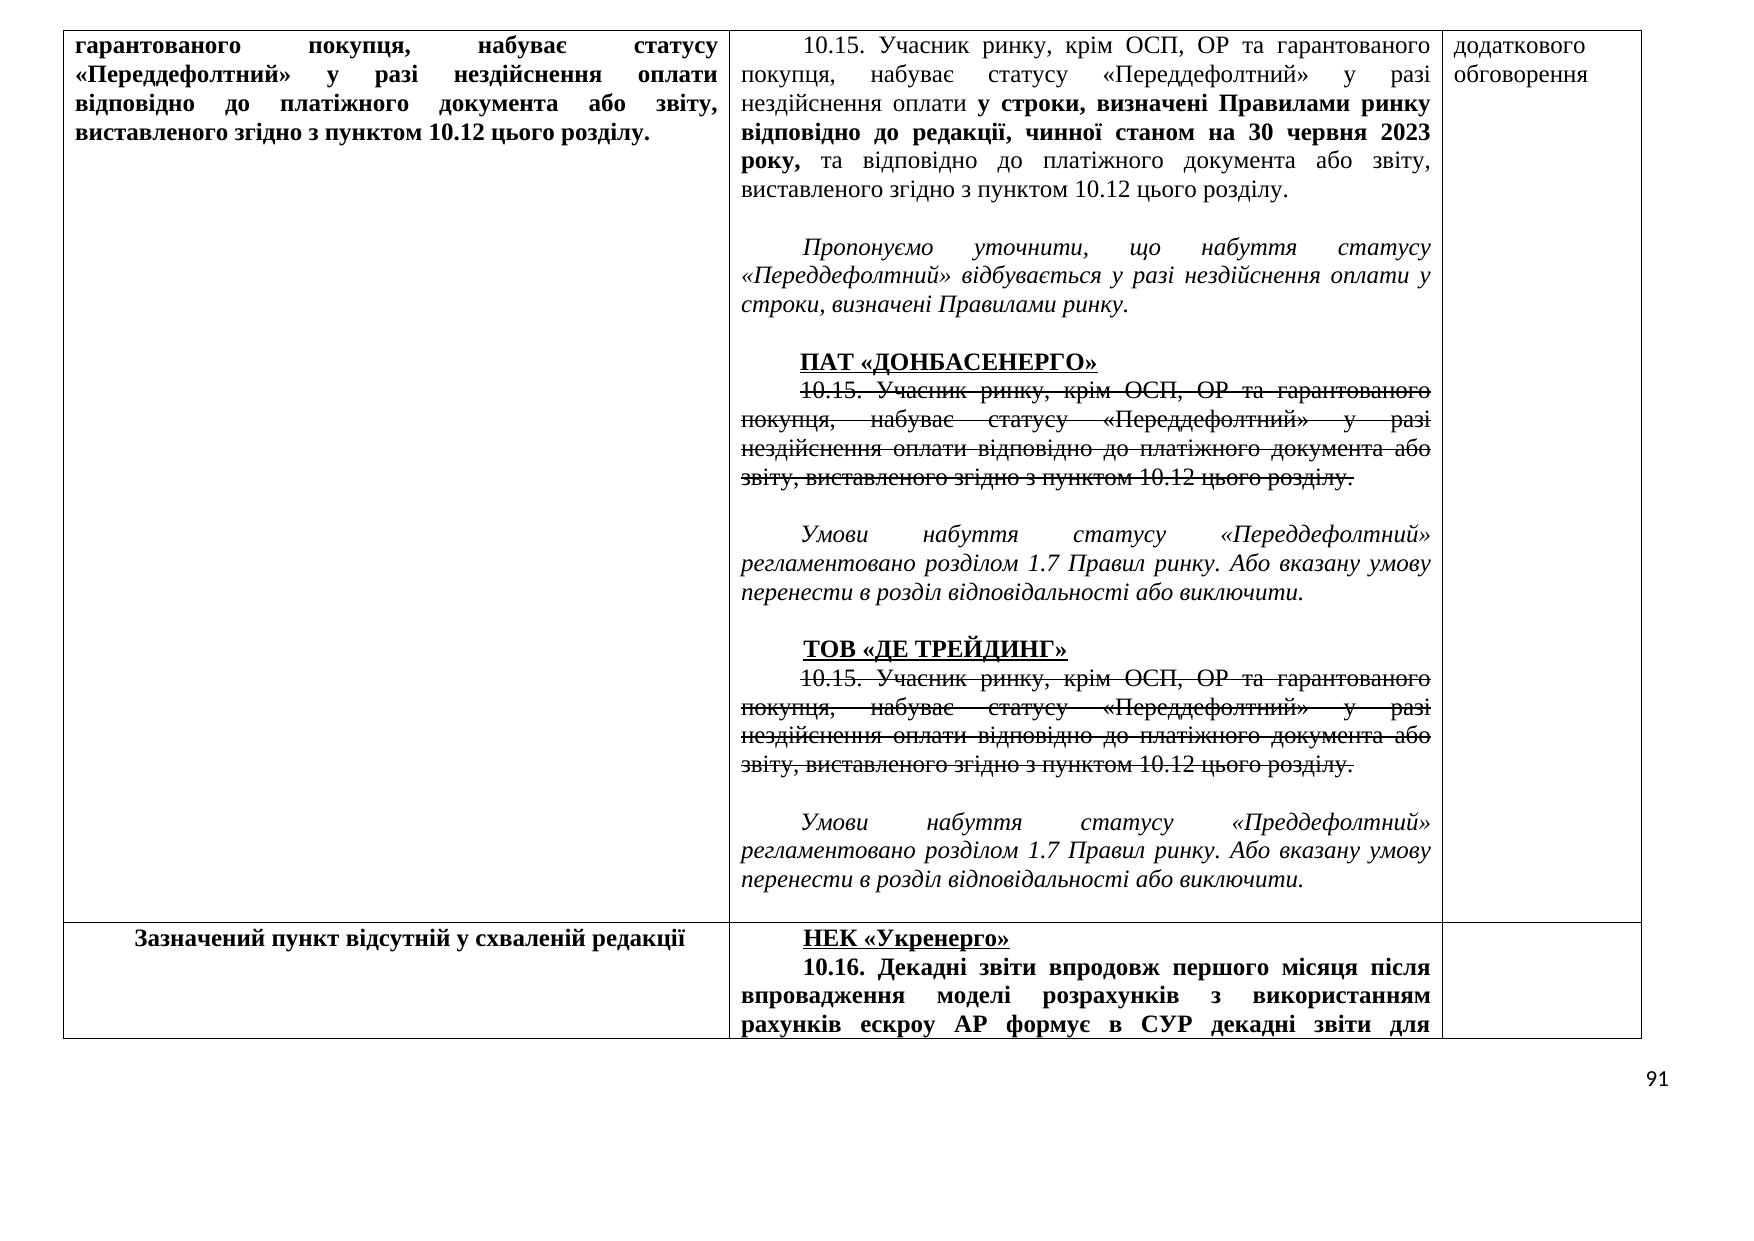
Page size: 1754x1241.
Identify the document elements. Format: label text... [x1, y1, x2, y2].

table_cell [64, 31, 729, 922]
table_cell [1443, 923, 1641, 1038]
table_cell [64, 923, 729, 1038]
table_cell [730, 923, 1442, 1038]
table_cell Потребує додаткового обговорення [1443, 31, 1641, 922]
